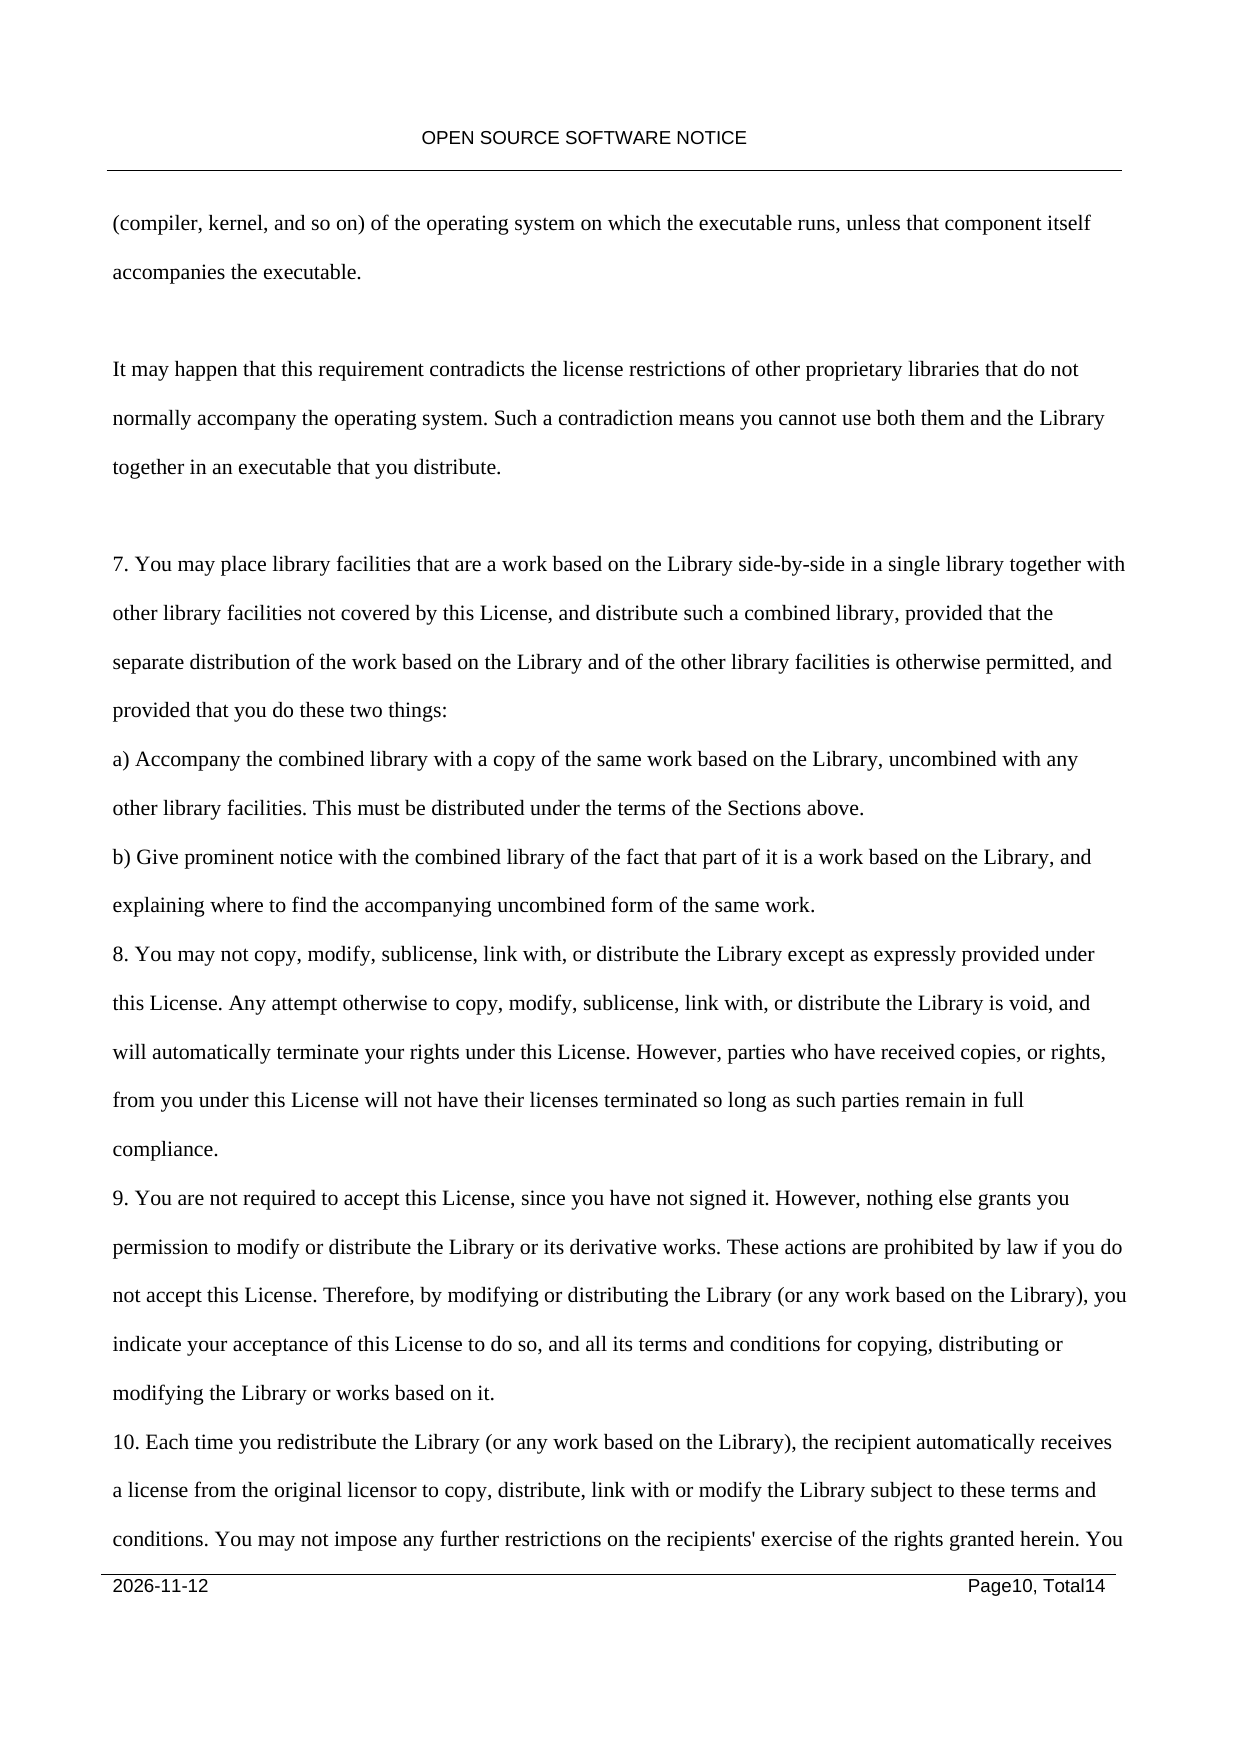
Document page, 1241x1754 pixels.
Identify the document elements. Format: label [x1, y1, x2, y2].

text [112, 206, 1128, 1555]
